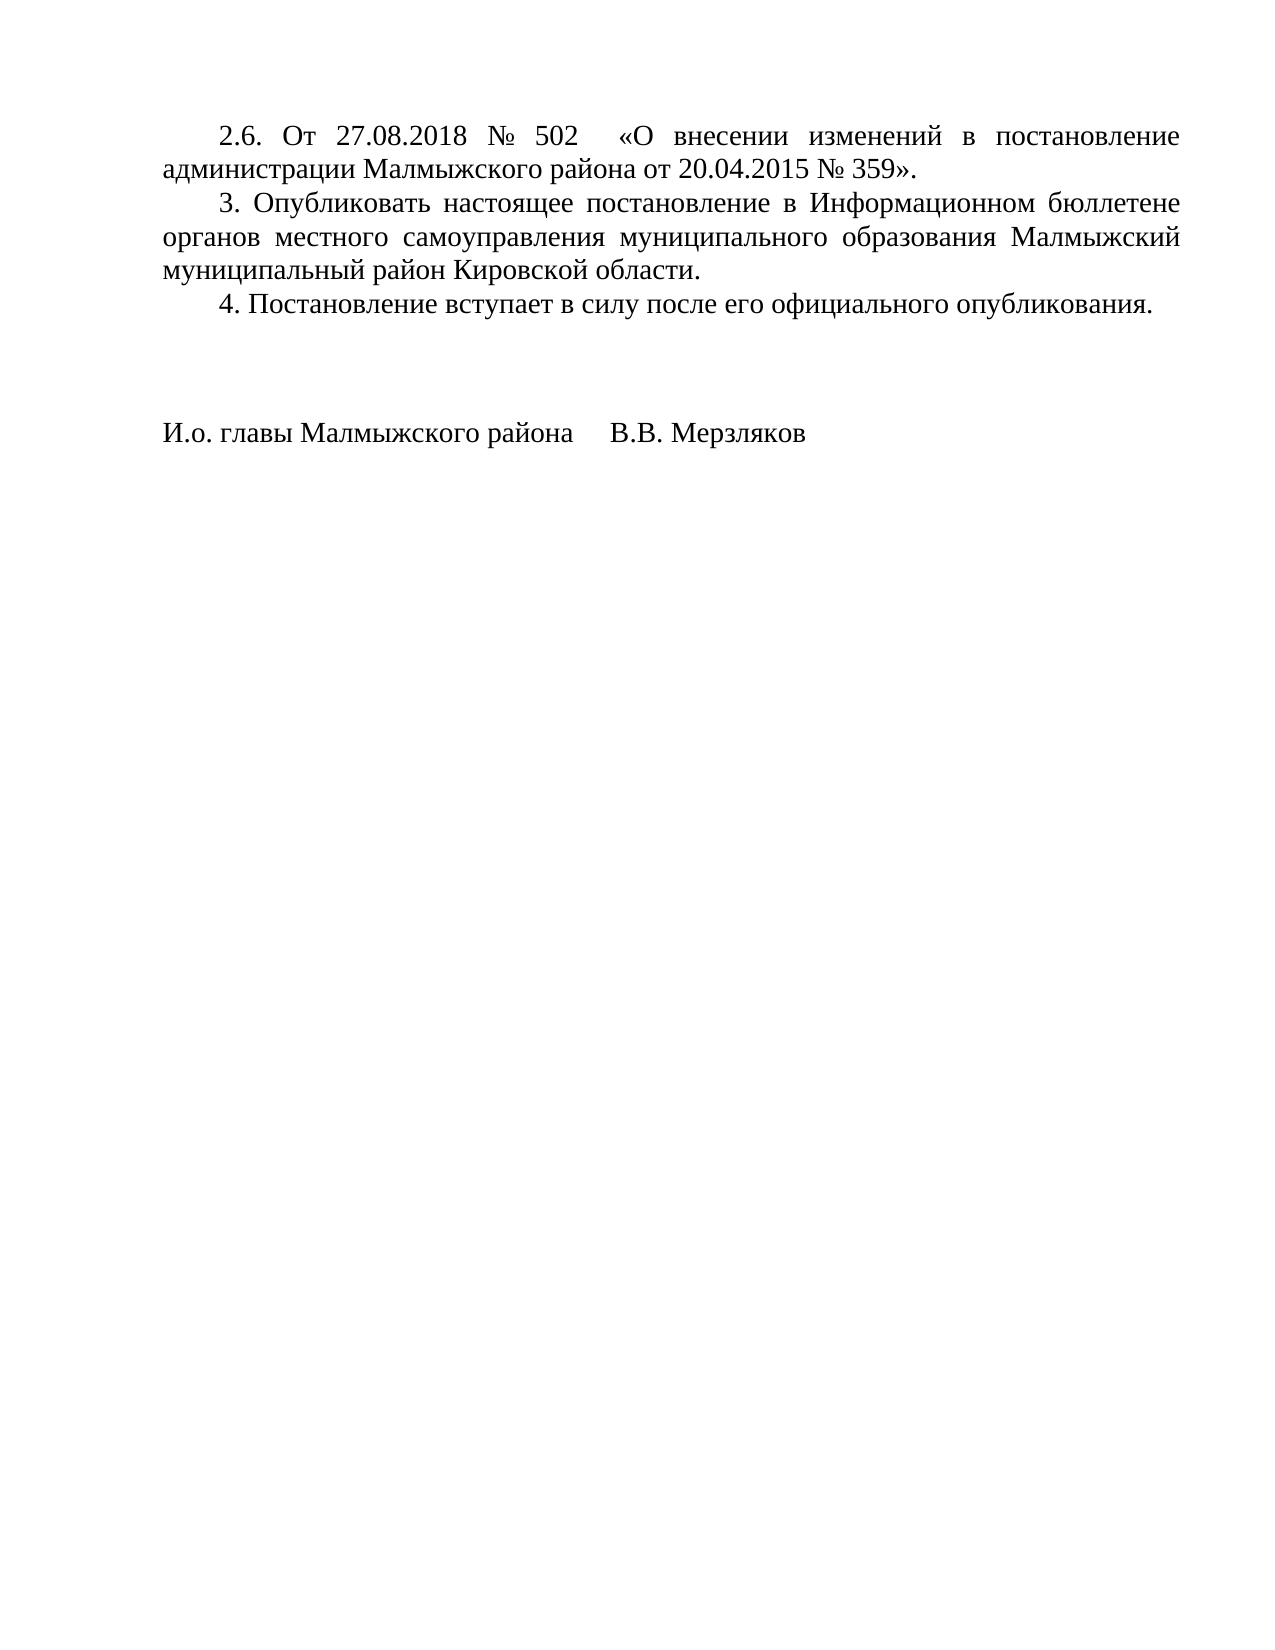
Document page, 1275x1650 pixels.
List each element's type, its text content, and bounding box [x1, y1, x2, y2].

text И.о. главы Малмыжского района В.В. Мерзляков [162, 416, 1181, 449]
text 3. Опубликовать настоящее постановление в Информационном бюллетене органов местного самоуправления муниципального образования Малмыжский муниципальный район Кировской области. [162, 185, 1181, 286]
text 4. Постановление вступает в силу после его официального опубликования. [162, 286, 1181, 319]
text 2.6. От 27.08.2018 № 502 «О внесении изменений в постановление администрации Малмыжского района от 20.04.2015 № 359». [162, 118, 1181, 185]
